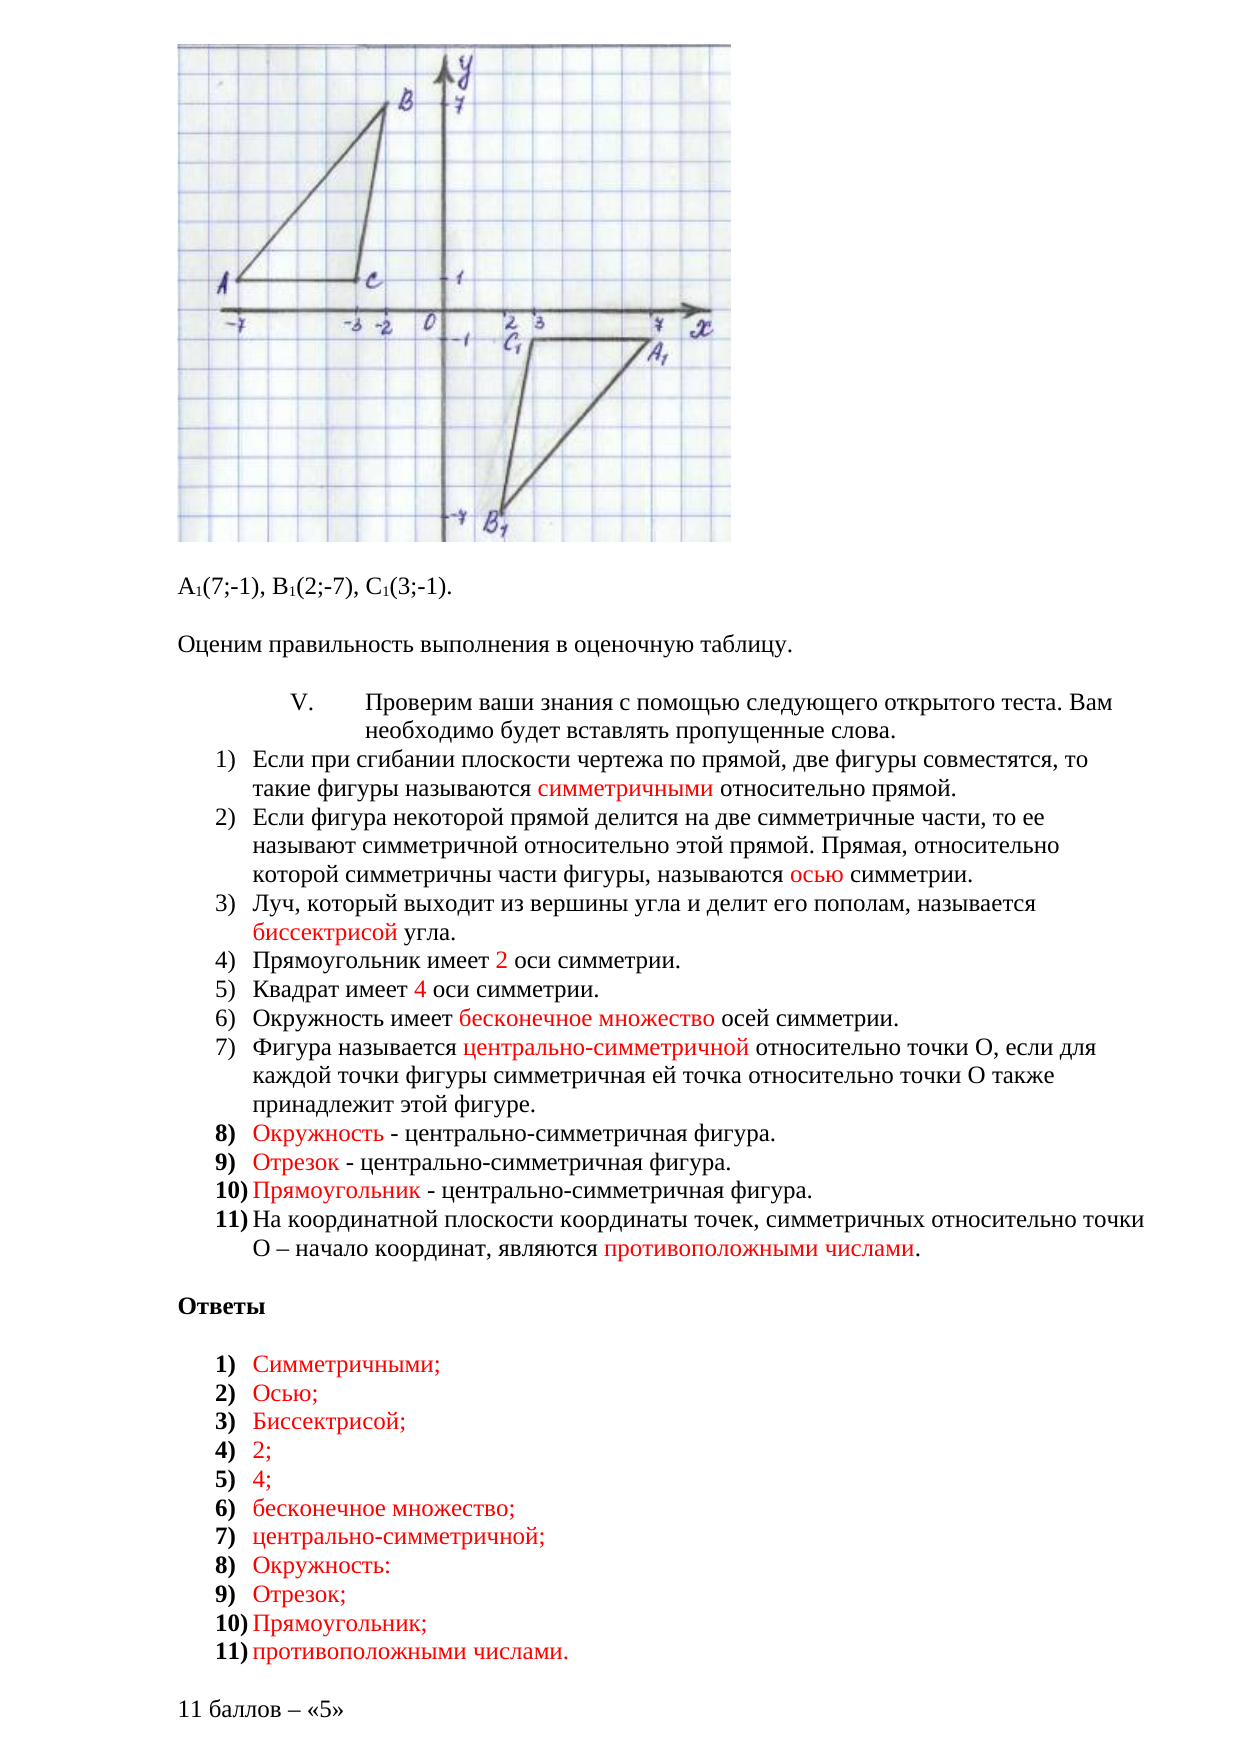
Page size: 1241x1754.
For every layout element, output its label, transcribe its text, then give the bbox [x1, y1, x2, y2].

picture [177, 44, 731, 542]
list Окружность имеет бесконечное множество осей симметрии. [215, 1003, 1152, 1032]
list бесконечное множество; [215, 1493, 1152, 1521]
list Биссектрисой; [215, 1406, 1152, 1435]
list Окружность - центрально-симметричная фигура. [215, 1118, 1152, 1147]
list Отрезок - центрально-симметричная фигура. [215, 1147, 1152, 1176]
list центрально-симметричной; [215, 1521, 1152, 1550]
text Ответы [177, 1291, 1152, 1320]
list Если при сгибании плоскости чертежа по прямой, две фигуры совместятся, то такие фигуры называются симметричными относительно прямой. [215, 744, 1152, 802]
list На координатной плоскости координаты точек, симметричных относительно точки О – начало координат, являются противоположными числами. [215, 1204, 1152, 1262]
list Окружность: [215, 1550, 1152, 1579]
list Луч, который выходит из вершины угла и делит его пополам, называется биссектрисой угла. [215, 888, 1152, 946]
list Осью; [215, 1378, 1152, 1406]
list Прямоугольник; [215, 1608, 1152, 1636]
list Проверим ваши знания с помощью следующего открытого теста. Вам необходимо будет вставлять пропущенные слова. [290, 687, 1152, 744]
text А1(7;-1), В1(2;-7), С1(3;-1). [177, 571, 1152, 600]
list Отрезок; [215, 1579, 1152, 1608]
list противоположными числами. [215, 1636, 1152, 1665]
list 2; [215, 1435, 1152, 1464]
text Оценим правильность выполнения в оценочную таблицу. [177, 629, 1152, 658]
list Прямоугольник - центрально-симметричная фигура. [215, 1176, 1152, 1204]
list Симметричными; [215, 1349, 1152, 1378]
list 4; [215, 1464, 1152, 1493]
list Если фигура некоторой прямой делится на две симметричные части, то ее называют симметричной относительно этой прямой. Прямая, относительно которой симметричны части фигуры, называются осью симметрии. [215, 802, 1152, 888]
list Прямоугольник имеет 2 оси симметрии. [215, 946, 1152, 974]
list Фигура называется центрально-симметричной относительно точки О, если для каждой точки фигуры симметричная ей точка относительно точки О также принадлежит этой фигуре. [215, 1032, 1152, 1118]
list Квадрат имеет 4 оси симметрии. [215, 974, 1152, 1003]
text 11 баллов – «5» [177, 1694, 1152, 1723]
